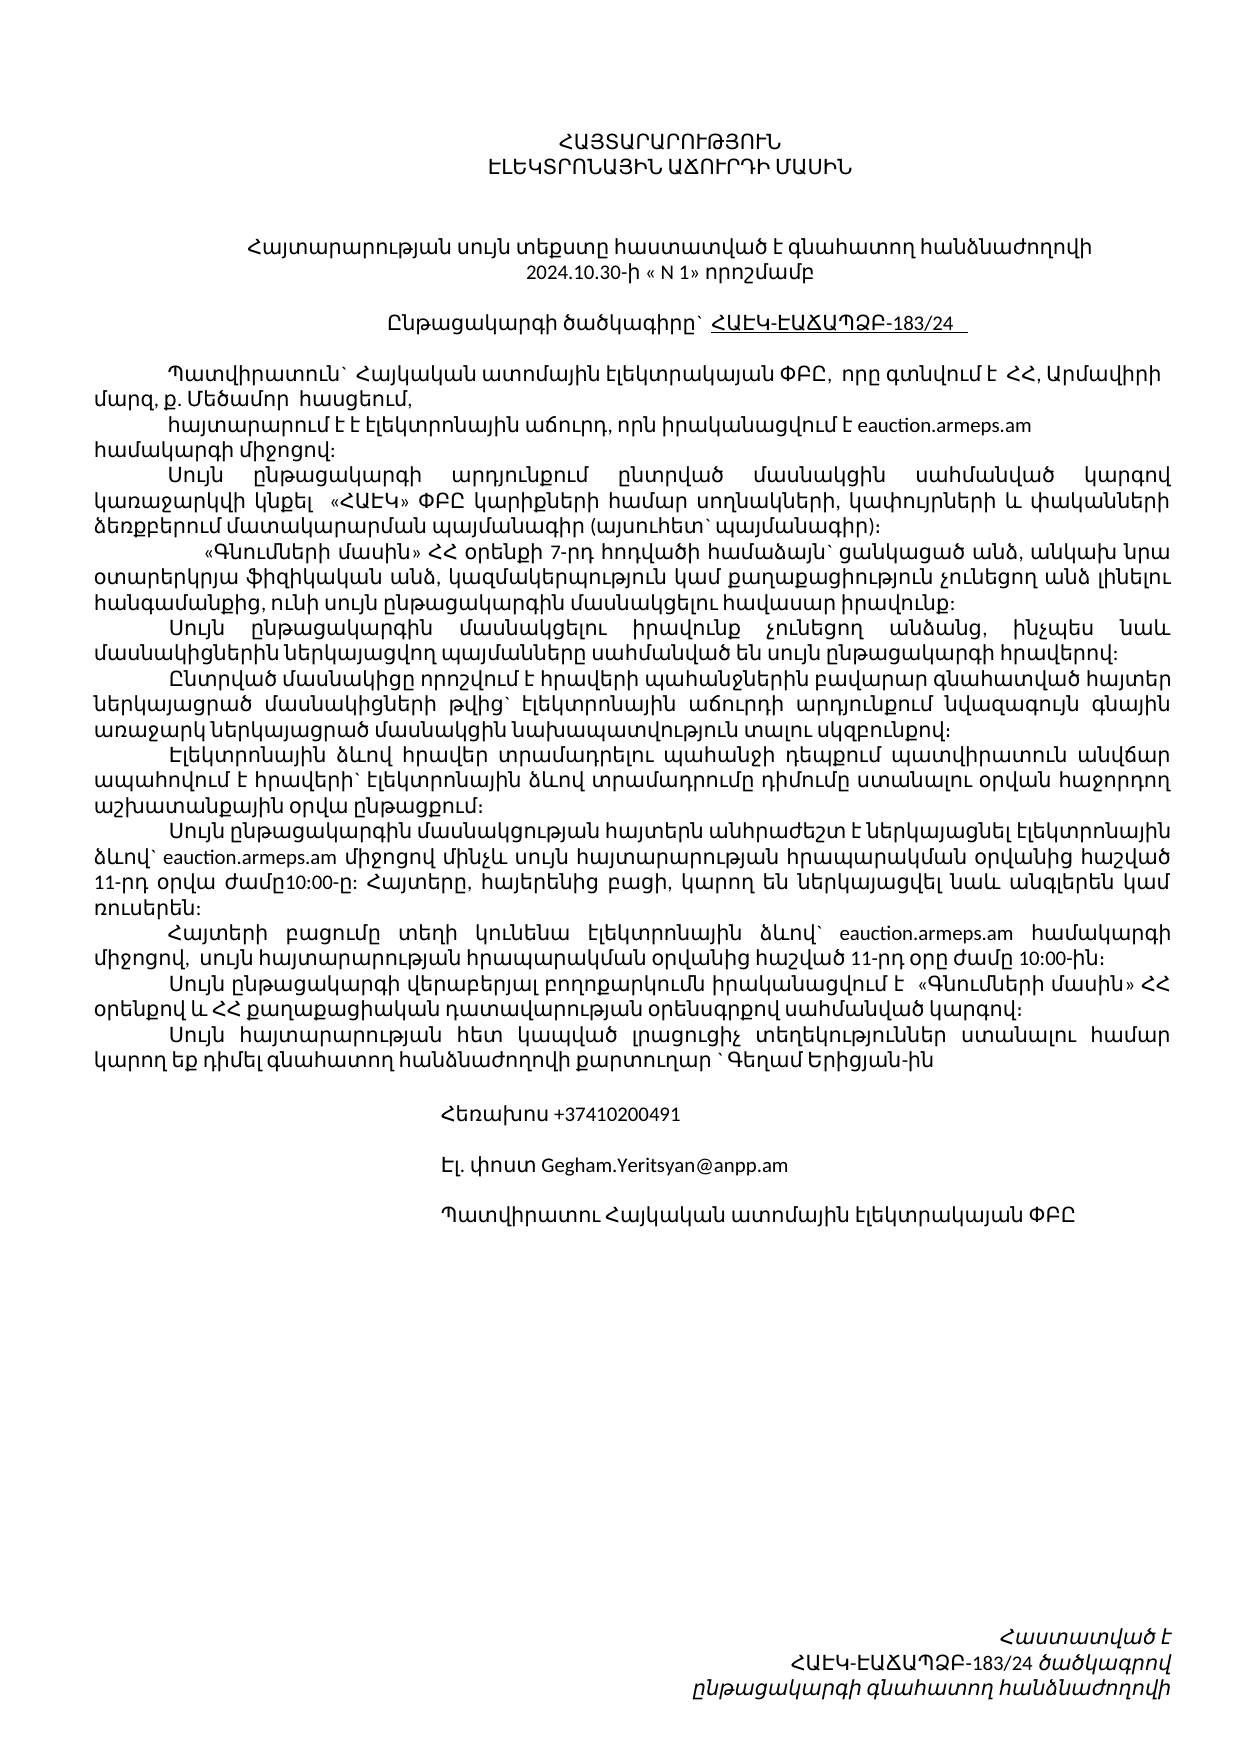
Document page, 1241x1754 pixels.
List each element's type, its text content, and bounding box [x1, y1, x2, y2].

text հայտարարում է է էլեկտրոնային աճուրդ, որն իրականացվում է eauction.armeps.am համակարգի միջոցով: [94, 412, 1171, 463]
text ԷԼԵԿՏՐՈՆԱՅԻՆ ԱՃՈՒՐԴԻ ՄԱՍԻՆ [94, 154, 1171, 180]
text Սույն ընթացակարգին մասնակցելու իրավունք չունեցող անձանց, ինչպես նաև մասնակիցներին ներկայացվող պայմանները սահմանված են սույն ընթացակարգի հրավերով: [94, 615, 1171, 666]
text «Գնումների մասին» ՀՀ օրենքի 7-րդ հոդվածի համաձայն` ցանկացած անձ, անկախ նրա օտարերկրյա ֆիզիկական անձ, կազմակերպություն կամ քաղաքացիություն չունեցող անձ լինելու հանգամանքից, ունի սույն ընթացակարգին մասնակցելու հավասար իրավունք: [94, 539, 1171, 615]
text Հայտերի բացումը տեղի կունենա էլեկտրոնային ձևով` eauction.armeps.am համակարգի միջոցով, սույն հայտարարության հրապարակման օրվանից հաշված 11-րդ օրը ժամը 10:00-ին։ [94, 920, 1171, 971]
text Պատվիրատու Հայկական ատոմային էլեկտրակայան ՓԲԸ [94, 1203, 1171, 1228]
text Պատվիրատուն` Հայկական ատոմային էլեկտրակայան ՓԲԸ, որը գտնվում է ՀՀ, Արմավիրի մարզ, ք. Մեծամոր հասցեում, [94, 361, 1171, 412]
text Սույն հայտարարության հետ կապված լրացուցիչ տեղեկություններ ստանալու համար կարող եք դիմել գնահատող հանձնաժողովի քարտուղար ` Գեղամ Երիցյան -ին [94, 1022, 1171, 1073]
text ՀԱԷԿ-ԷԱՃԱՊՁԲ-183/24 ծածկագրով [94, 1650, 1171, 1675]
text Էլեկտրոնային ձևով հրավեր տրամադրելու պահանջի դեպքում պատվիրատուն անվճար ապահովում է հրավերի` էլեկտրոնային ձևով տրամադրումը դիմումը ստանալու օրվան հաջորդող աշխատանքային օրվա ընթացքում։ [94, 742, 1171, 818]
text Սույն ընթացակարգի վերաբերյալ բողոքարկումն իրականացվում է «Գնումների մասին» ՀՀ օրենքով և ՀՀ քաղաքացիական դատավարության օրենսգրքով սահմանված կարգով։ [94, 971, 1171, 1022]
text Էլ. փոստ Gegham.Yeritsyan@anpp.am [94, 1152, 1171, 1177]
text Ընտրված մասնակիցը որոշվում է հրավերի պահանջներին բավարար գնահատված հայտեր ներկայացրած մասնակիցների թվից` էլեկտրոնային աճուրդի արդյունքում նվազագույն գնային առաջարկ ներկայացրած մասնակցին նախապատվություն տալու սկզբունքով։ [94, 666, 1171, 742]
text ընթացակարգի գնահատող հանձնաժողովի [94, 1675, 1171, 1701]
text Հայտարարության սույն տեքստը հաստատված է գնահատող հանձնաժողովի [94, 234, 1171, 259]
text ՀԱՅՏԱՐԱՐՈՒԹՅՈՒՆ [94, 129, 1171, 154]
text Հաստատված է [94, 1624, 1171, 1650]
text Սույն ընթացակարգի արդյունքում ընտրված մասնակցին սահմանված կարգով կառաջարկվի կնքել «ՀԱԷԿ» ՓԲԸ կարիքների համար սողնակների, կափույրների և փականների ձեռքբերում մատակարարման պայմանագիր (այսուհետ` պայմանագիր)։ [94, 463, 1171, 539]
text 2024.10.30 -ի « N 1» որոշմամբ [94, 259, 1171, 285]
text Սույն ընթացակարգին մասնակցության հայտերն անհրաժեշտ է ներկայացնել էլեկտրոնային ձևով` eauction.armeps.am միջոցով մինչև սույն հայտարարության հրապարակման օրվանից հաշված 11-րդ օրվա ժամը10:00-ը: Հայտերը, հայերենից բացի, կարող են ներկայացվել նաև անգլերեն կամ ռուսերեն: [94, 818, 1171, 920]
text Հեռախոս +37410200491 [94, 1101, 1171, 1126]
text Ընթացակարգի ծածկագիրը` ՀԱԷԿ-ԷԱՃԱՊՁԲ-183/24 [94, 310, 1171, 336]
